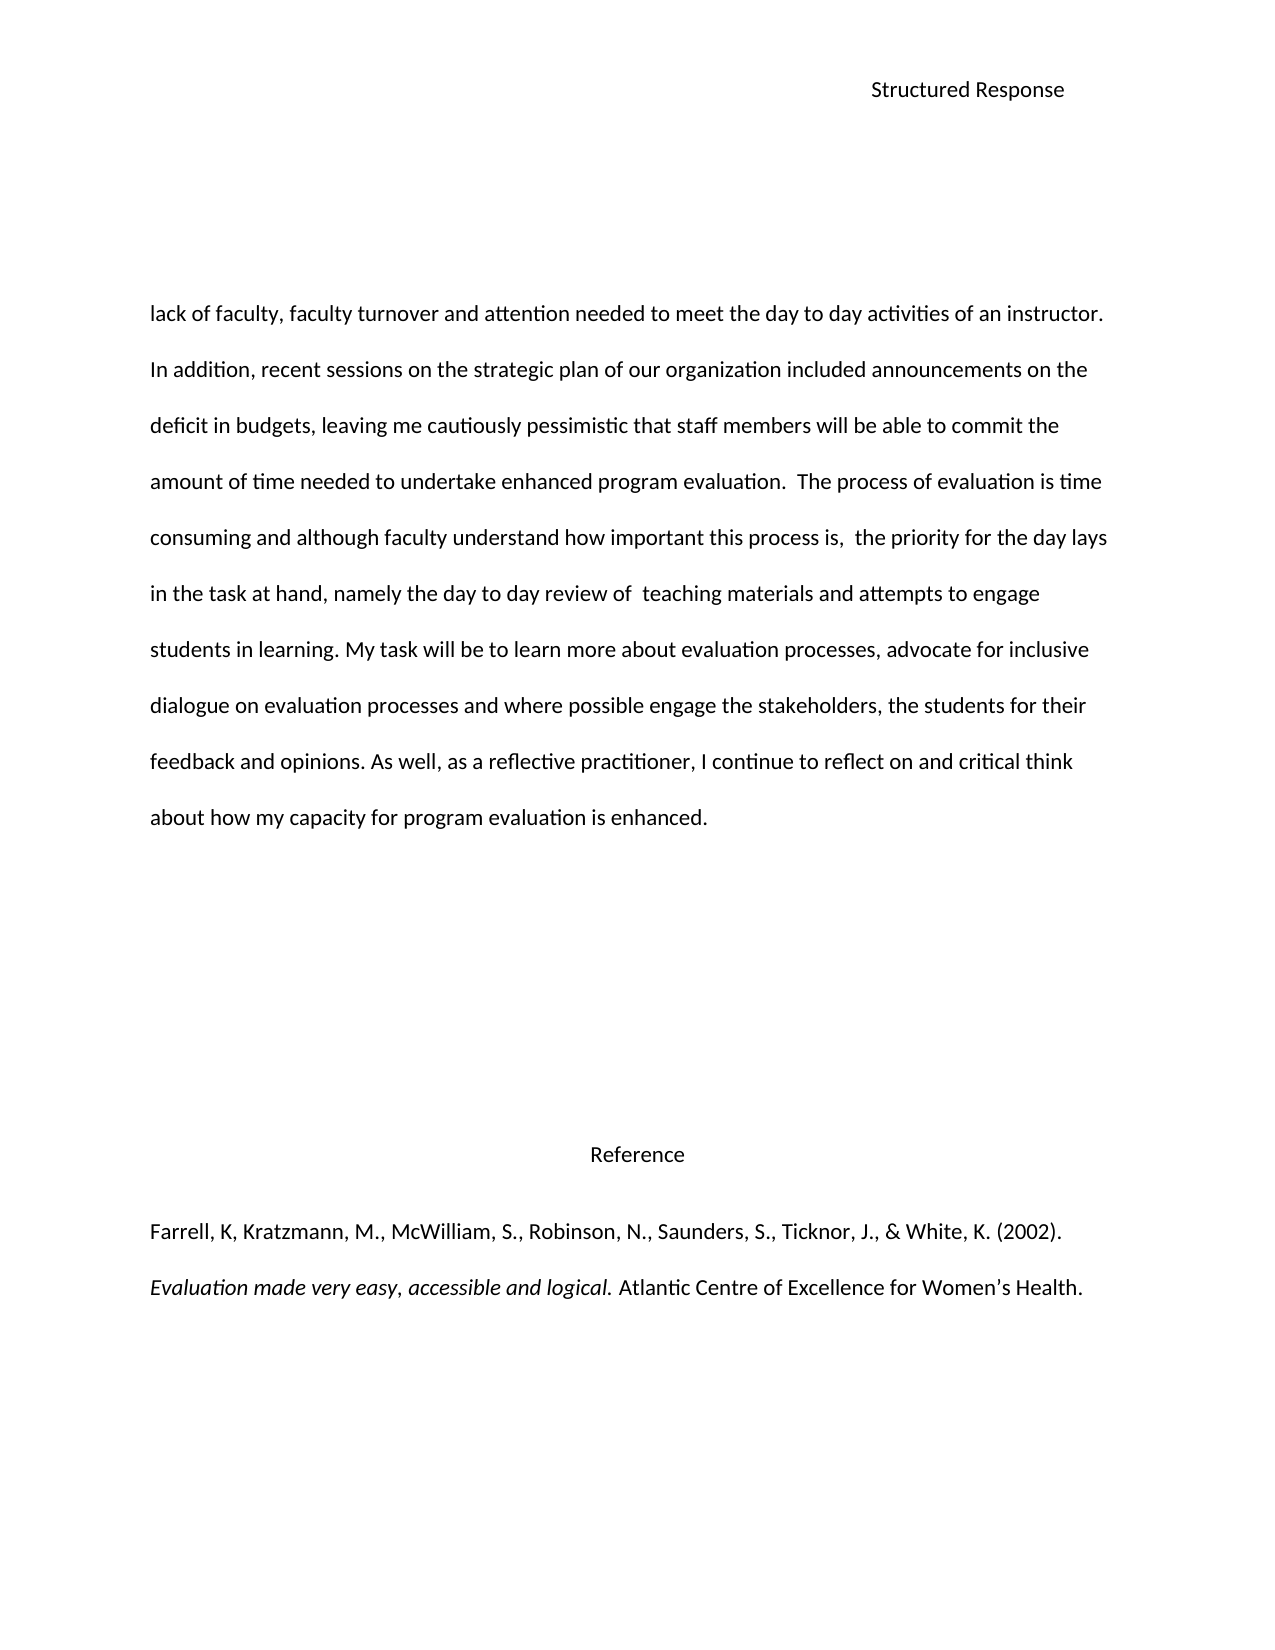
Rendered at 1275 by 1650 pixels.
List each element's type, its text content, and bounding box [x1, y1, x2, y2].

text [150, 299, 1125, 832]
text Reference [150, 1140, 1125, 1168]
text Farrell, K, Kratzmann, M., McWilliam, S., Robinson, N., Saunders, S., Ticknor, J., & White, K. (2002). Evaluation made very easy, accessible and logical. Atlantic Centre of Excellence for Women’s Health. [150, 1217, 1125, 1301]
